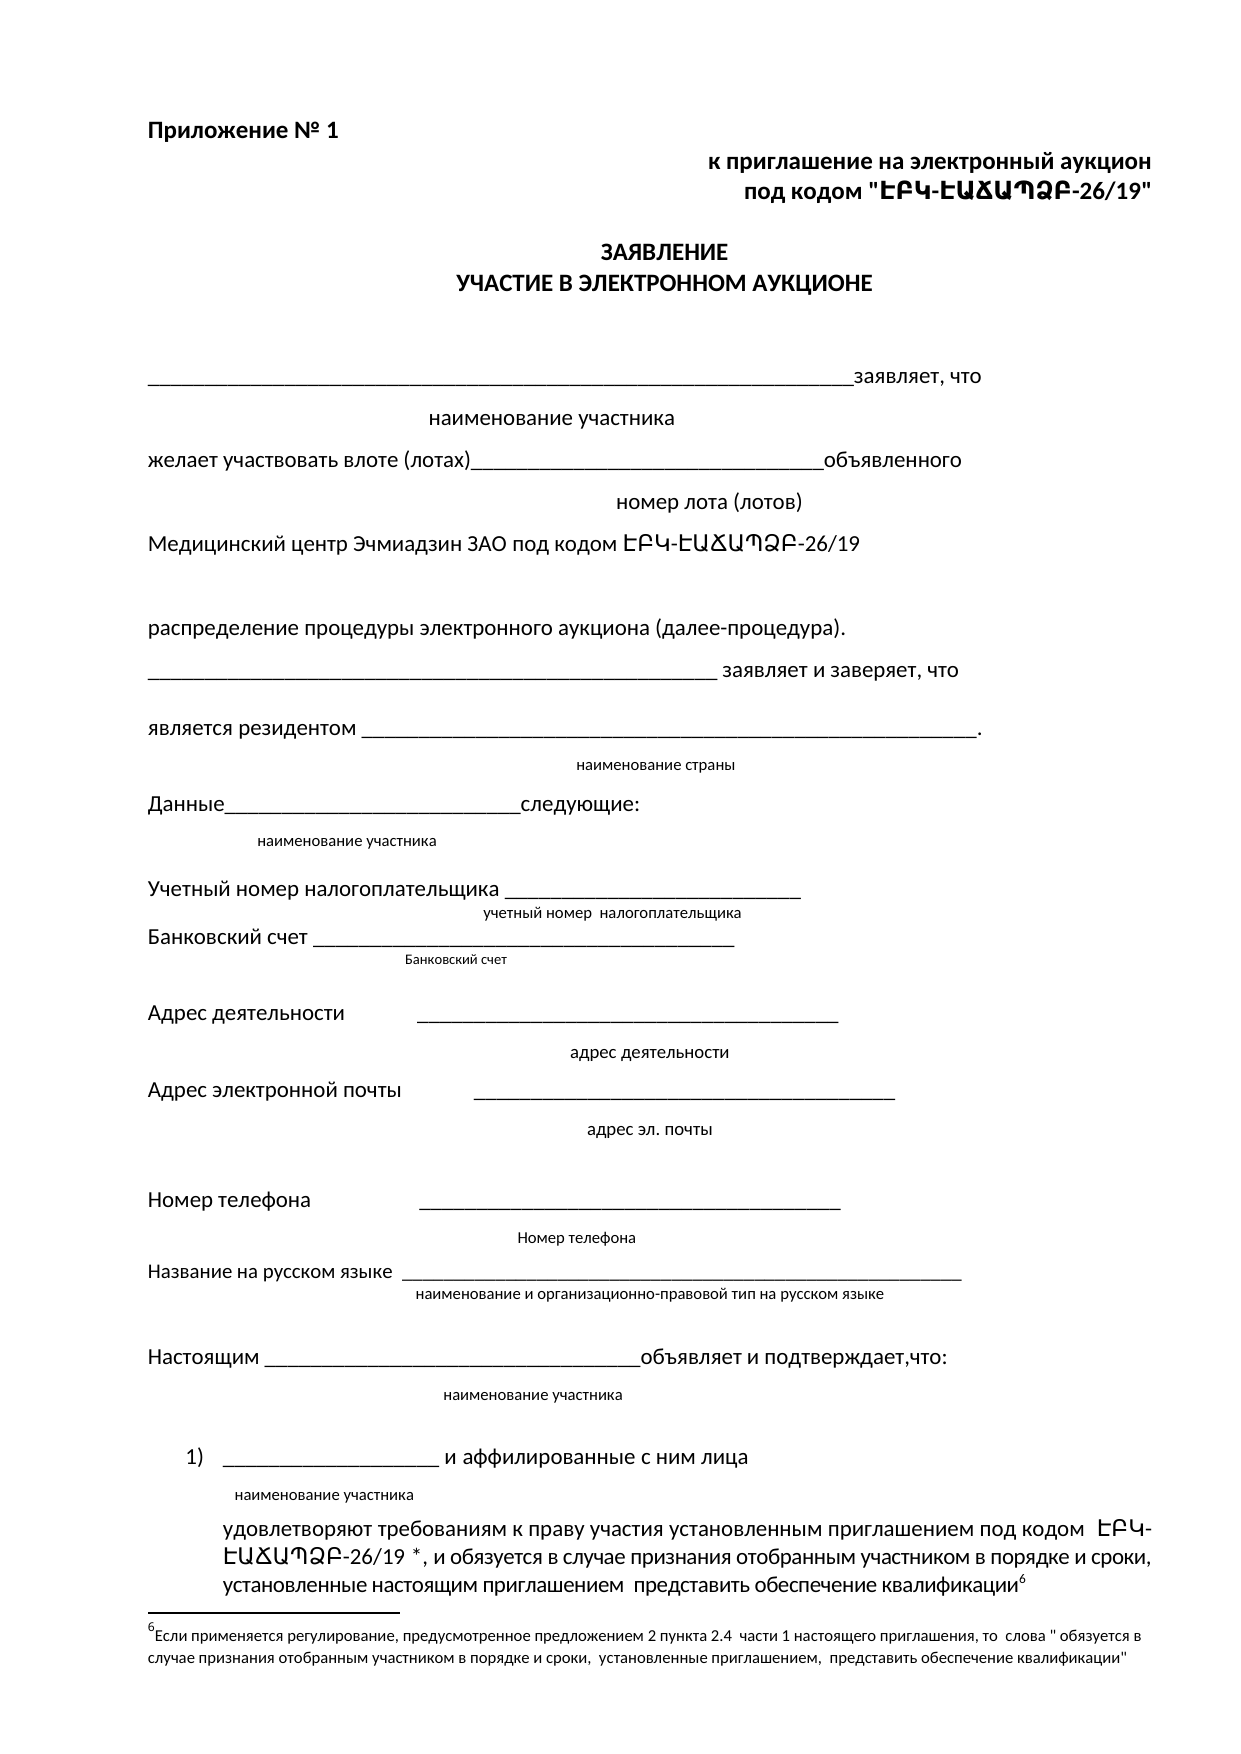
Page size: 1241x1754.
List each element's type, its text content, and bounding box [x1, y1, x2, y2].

text ______________________________________________________________заявляет, что [148, 361, 1152, 389]
text наименование участника [428, 403, 1152, 431]
text желает участвовать влоте (лотах)_______________________________объявленного [148, 445, 1152, 473]
text Данные__________________________следующие: [148, 789, 1152, 817]
text ЗАЯВЛЕНИЕ [177, 237, 1152, 267]
text адрес эл. почты [148, 1117, 1152, 1140]
text адрес деятельности [148, 1040, 1152, 1063]
text наименование участника [148, 831, 1152, 851]
text Номер телефона _____________________________________ [148, 1186, 1152, 1213]
text распределение процедуры электронного аукциона (далее-процедура). [148, 613, 1152, 641]
text наименование участника [443, 1384, 1152, 1404]
text Банковский счет [148, 950, 1152, 968]
text к приглашение на электронный аукцион [177, 145, 1152, 176]
text номер лота (лотов) [606, 487, 1152, 515]
text наименование участника [148, 1484, 1152, 1504]
text наименование и организационно-правовой тип на русском языке [148, 1283, 1152, 1304]
text под кодом "ԷԲԿ-ԷԱՃԱՊՁԲ-26/19" [177, 176, 1152, 206]
text Учетный номер налогоплательщика __________________________ [148, 874, 1152, 902]
text Адрес электронной почты _____________________________________ [148, 1075, 1152, 1103]
text наименование страны [576, 754, 1152, 775]
text Медицинский центр Эчмиадзин ЗАО под кодом ԷԲԿ-ԷԱՃԱՊՁԲ-26/19 [148, 529, 1152, 557]
text __________________________________________________ заявляет и заверяет, что [148, 655, 1152, 683]
list ___________________ и аффилированные с ним лица [185, 1442, 1152, 1470]
text Название на русском языке ______________________________________________________ [148, 1258, 1152, 1283]
text Банковский счет _____________________________________ [148, 922, 1152, 950]
text 2.4 На этапе аукциона участник представляет сниженные ценовые предложения в порядке, установленном пунктом 2.2 части 2 настоящего приглашения, без необходимости загрузки новых документов в систему. Приложение № 1 [148, 86, 1152, 145]
text Номер телефона [517, 1227, 1152, 1248]
text УЧАСТИЕ В ЭЛЕКТРОННОМ АУКЦИОНЕ [177, 267, 1152, 298]
list удовлетворяют требованиям к праву участия установленным приглашением под кодом ԷԲԿ-ԷԱՃԱՊՁԲ-26/19 *, и обязуется в случае признания отобранным участником в порядке и сроки, установленные настоящим приглашением представить обеспечение квалификации [223, 1514, 1152, 1598]
text является резидентом ______________________________________________________. [148, 713, 1152, 741]
text Адрес деятельности _____________________________________ [148, 998, 1152, 1026]
text Настоящим _________________________________объявляет и подтверждает,что: [148, 1342, 1152, 1370]
text учетный номер налогоплательщика [148, 902, 1152, 922]
